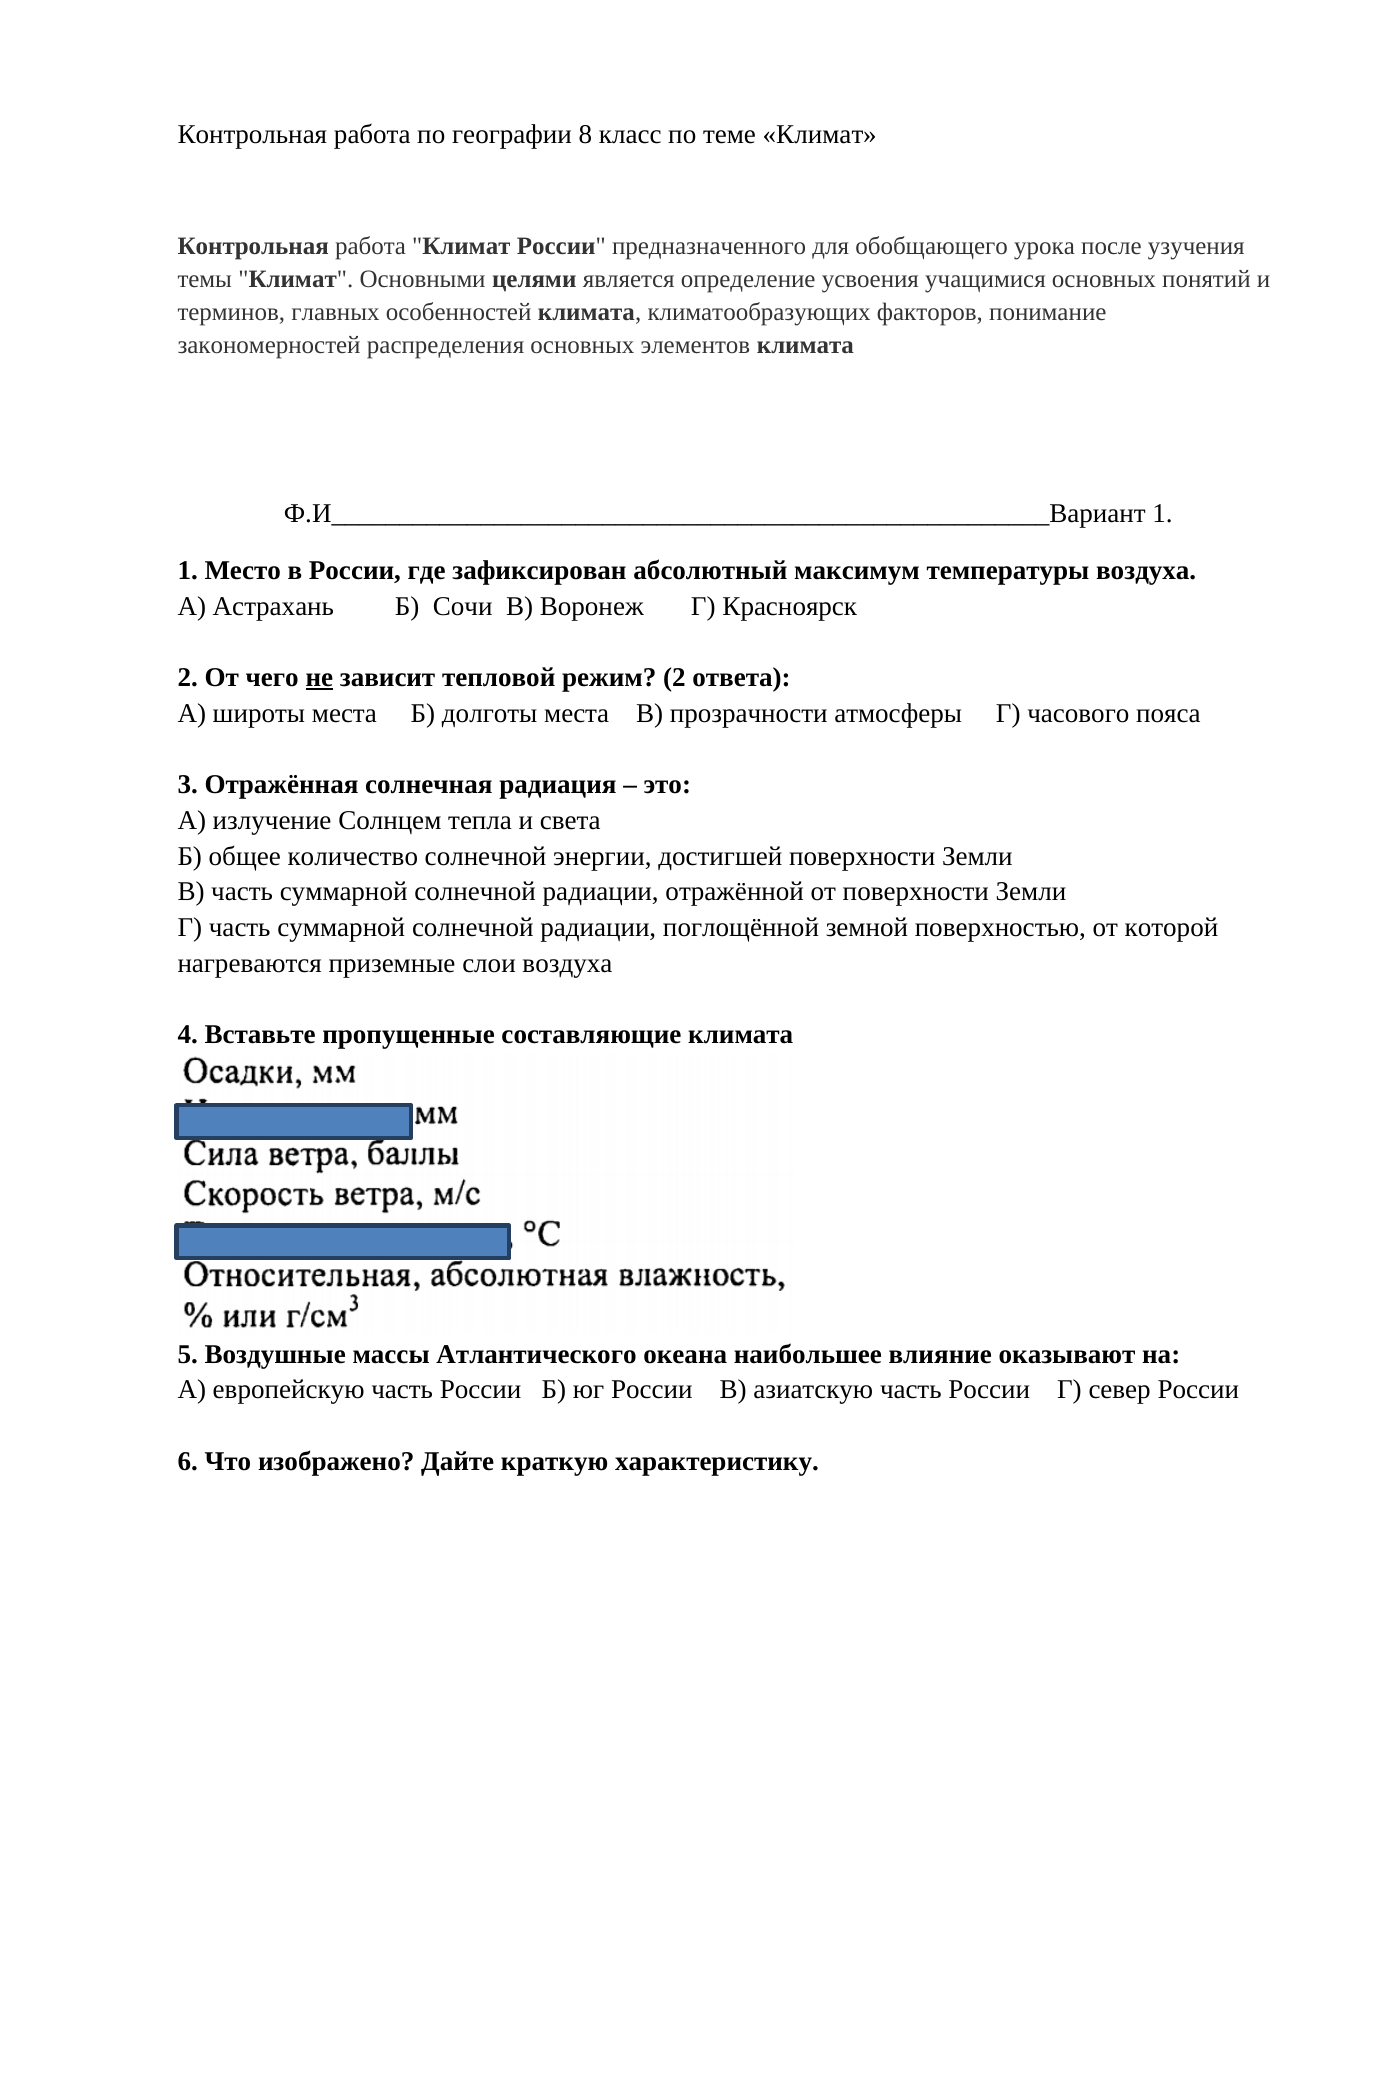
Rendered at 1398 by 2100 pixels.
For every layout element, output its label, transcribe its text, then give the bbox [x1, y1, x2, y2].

text А) европейскую часть России Б) юг России В) азиатскую часть России Г) север России [177, 1373, 1279, 1404]
text 1. Место в России, где зафиксирован абсолютный максимум температуры воздуха. [177, 554, 1279, 585]
text 3. Отражённая солнечная радиация – это: [177, 768, 1279, 799]
text 6. Что изображено? Дайте краткую характеристику. [177, 1445, 1279, 1476]
picture [177, 1054, 794, 1334]
text А) широты места Б) долготы места В) прозрачности атмосферы Г) часового пояса [177, 697, 1279, 728]
text 2. От чего не зависит тепловой режим? (2 ответа): [177, 661, 1279, 692]
text Б) общее количество солнечной энергии, достигшей поверхности Земли [177, 840, 1279, 871]
text Контрольная работа "Климат России" предназначенного для обобщающего урока после узучения темы "Климат". Основными целями является определение усвоения учащимися основных понятий и терминов, главных особенностей климата, климатообразующих факторов, понимание закономерностей распределения основных элементов климата [177, 231, 1279, 359]
text 4. Вставьте пропущенные составляющие климата [177, 1018, 1279, 1049]
text 5. Воздушные массы Атлантического океана наибольшее влияние оказывают на: [177, 1338, 1279, 1369]
text А) излучение Солнцем тепла и света [177, 804, 1279, 835]
text В) часть суммарной солнечной радиации, отражённой от поверхности Земли [177, 875, 1279, 907]
text Контрольная работа по географии 8 класс по теме «Климат» [177, 118, 1279, 149]
text Г) часть суммарной солнечной радиации, поглощённой земной поверхностью, от которой нагреваются приземные слои воздуха [177, 911, 1279, 978]
text Ф.И_____________________________________________________Вариант 1. [177, 497, 1279, 528]
text А) Астрахань Б) Сочи В) Воронеж Г) Красноярск [177, 589, 1279, 621]
